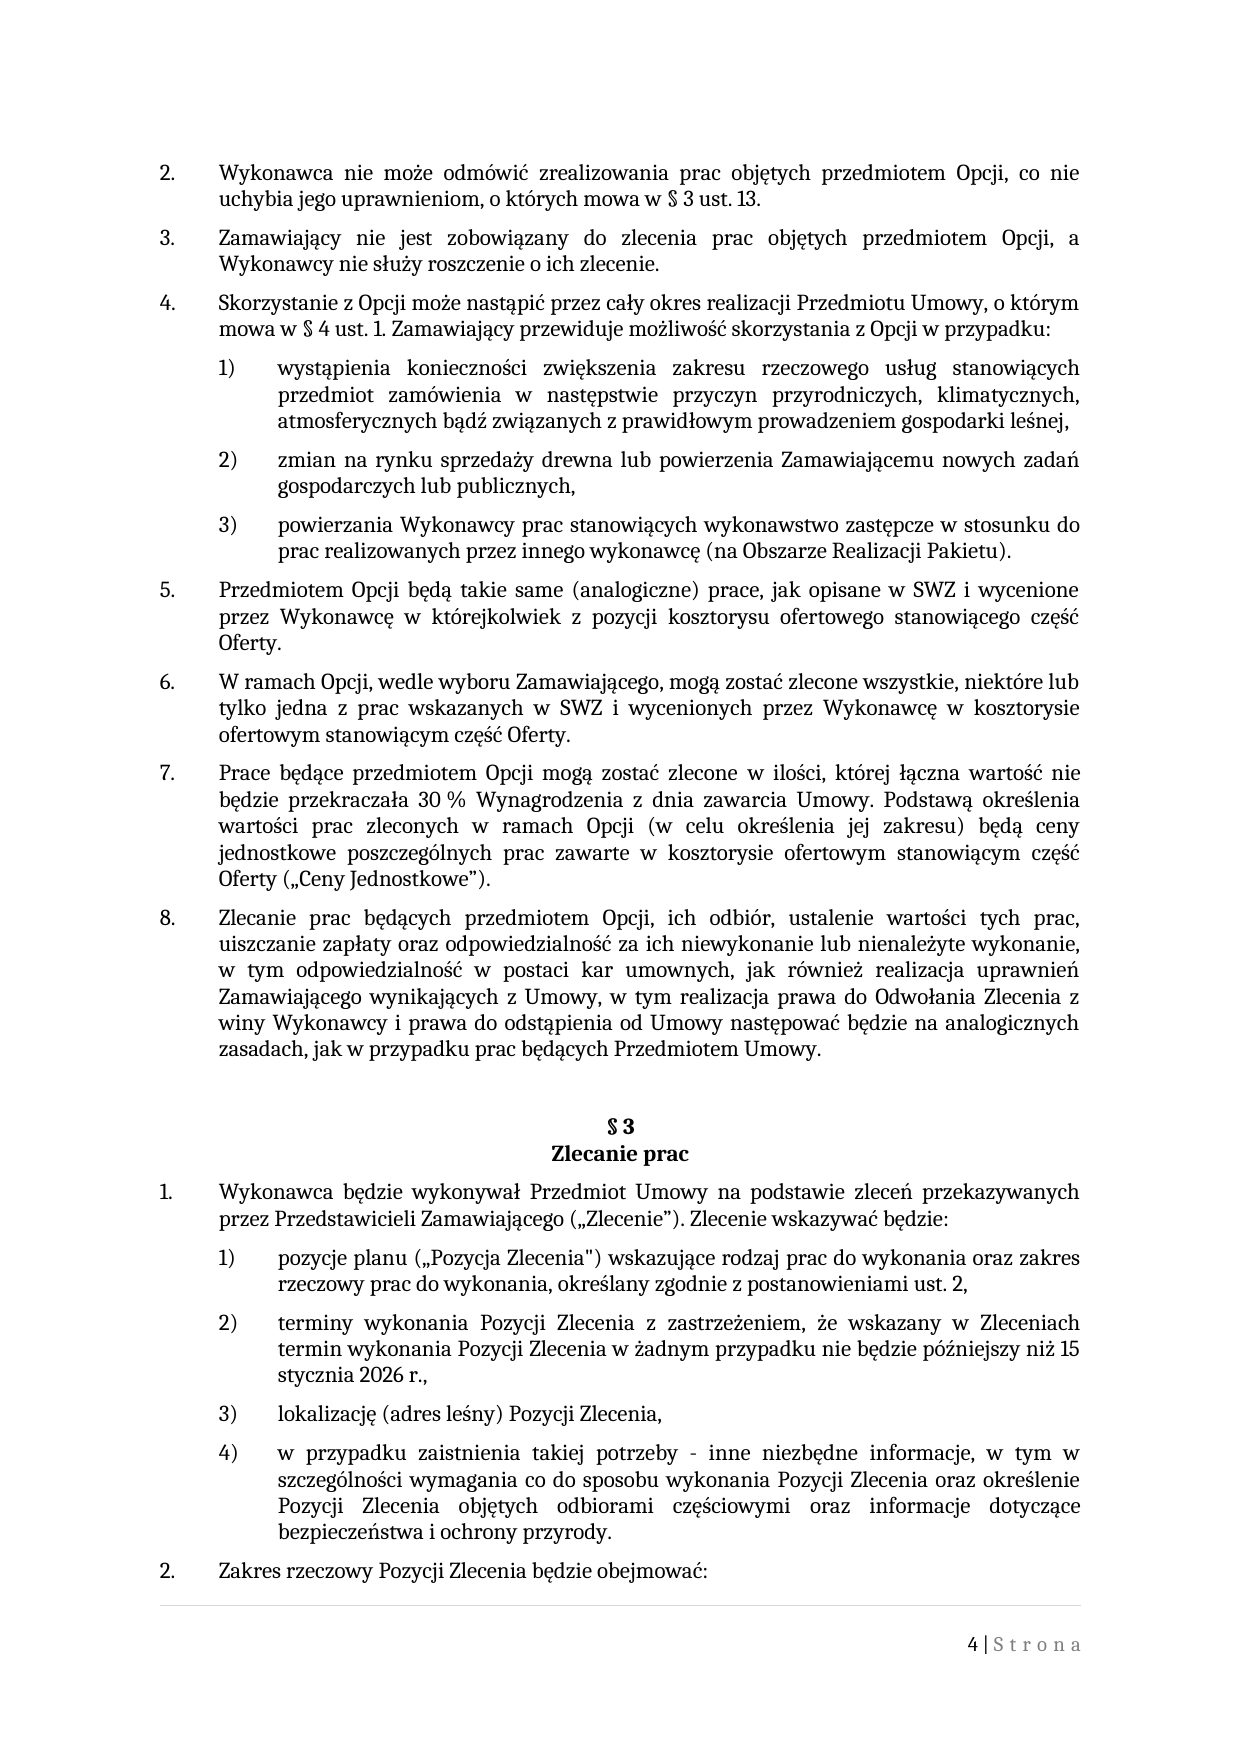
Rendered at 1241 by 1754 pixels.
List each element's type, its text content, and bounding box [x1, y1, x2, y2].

text 3) powierzania Wykonawcy prac stanowiących wykonawstwo zastępcze w stosunku do prac realizowanych przez innego wykonawcę (na Obszarze Realizacji Pakietu). [218, 512, 1081, 564]
list pozycje planu („Pozycja Zlecenia") wskazujące rodzaj prac do wykonania oraz zakres rzeczowy prac do wykonania, określany zgodnie z postanowieniami ust. 2, [218, 1244, 1081, 1297]
text § 3 Zlecanie prac [159, 1114, 1081, 1167]
list Wykonawca będzie wykonywał Przedmiot Umowy na podstawie zleceń przekazywanych przez Przedstawicieli Zamawiającego („Zlecenie”). Zlecenie wskazywać będzie: [159, 1179, 1081, 1232]
list lokalizację (adres leśny) Pozycji Zlecenia, [218, 1401, 1081, 1427]
list Zamawiający nie jest zobowiązany do zlecenia prac objętych przedmiotem Opcji, a Wykonawcy nie służy roszczenie o ich zlecenie. [159, 225, 1081, 277]
list Wykonawca nie może odmówić zrealizowania prac objętych przedmiotem Opcji, co nie uchybia jego uprawnieniom, o których mowa w § 3 ust. 13. [159, 159, 1081, 212]
text 1) wystąpienia konieczności zwiększenia zakresu rzeczowego usług stanowiących przedmiot zamówienia w następstwie przyczyn przyrodniczych, klimatycznych, atmosferycznych bądź związanych z prawidłowym prowadzeniem gospodarki leśnej, [218, 355, 1081, 434]
list W ramach Opcji, wedle wyboru Zamawiającego, mogą zostać zlecone wszystkie, niektóre lub tylko jedna z prac wskazanych w SWZ i wycenionych przez Wykonawcę w kosztorysie ofertowym stanowiącym część Oferty. [159, 669, 1081, 748]
list terminy wykonania Pozycji Zlecenia z zastrzeżeniem, że wskazany w Zleceniach termin wykonania Pozycji Zlecenia w żadnym przypadku nie będzie późniejszy niż 15 stycznia 2026 r., [218, 1309, 1081, 1389]
list Skorzystanie z Opcji może nastąpić przez cały okres realizacji Przedmiotu Umowy, o którym mowa w § 4 ust. 1. Zamawiający przewiduje możliwość skorzystania z Opcji w przypadku: [159, 290, 1081, 343]
list Zlecanie prac będących przedmiotem Opcji, ich odbiór, ustalenie wartości tych prac, uiszczanie zapłaty oraz odpowiedzialność za ich niewykonanie lub nienależyte wykonanie, w tym odpowiedzialność w postaci kar umownych, jak również realizacja uprawnień Zamawiającego wynikających z Umowy, w tym realizacja prawa do Odwołania Zlecenia z winy Wykonawcy i prawa do odstąpienia od Umowy następować będzie na analogicznych zasadach, jak w przypadku prac będących Przedmiotem Umowy. [159, 904, 1081, 1063]
list w przypadku zaistnienia takiej potrzeby - inne niezbędne informacje, w tym w szczególności wymagania co do sposobu wykonania Pozycji Zlecenia oraz określenie Pozycji Zlecenia objętych odbiorami częściowymi oraz informacje dotyczące bezpieczeństwa i ochrony przyrody. [218, 1440, 1081, 1545]
list Przedmiotem Opcji będą takie same (analogiczne) prace, jak opisane w SWZ i wycenione przez Wykonawcę w którejkolwiek z pozycji kosztorysu ofertowego stanowiącego część Oferty. [159, 577, 1081, 656]
list Prace będące przedmiotem Opcji mogą zostać zlecone w ilości, której łączna wartość nie będzie przekraczała 30 % Wynagrodzenia z dnia zawarcia Umowy. Podstawą określenia wartości prac zleconych w ramach Opcji (w celu określenia jej zakresu) będą ceny jednostkowe poszczególnych prac zawarte w kosztorysie ofertowym stanowiącym część Oferty („Ceny Jednostkowe”). [159, 760, 1081, 892]
list Zakres rzeczowy Pozycji Zlecenia będzie obejmować: [159, 1558, 1081, 1584]
text 2) zmian na rynku sprzedaży drewna lub powierzenia Zamawiającemu nowych zadań gospodarczych lub publicznych, [218, 447, 1081, 499]
